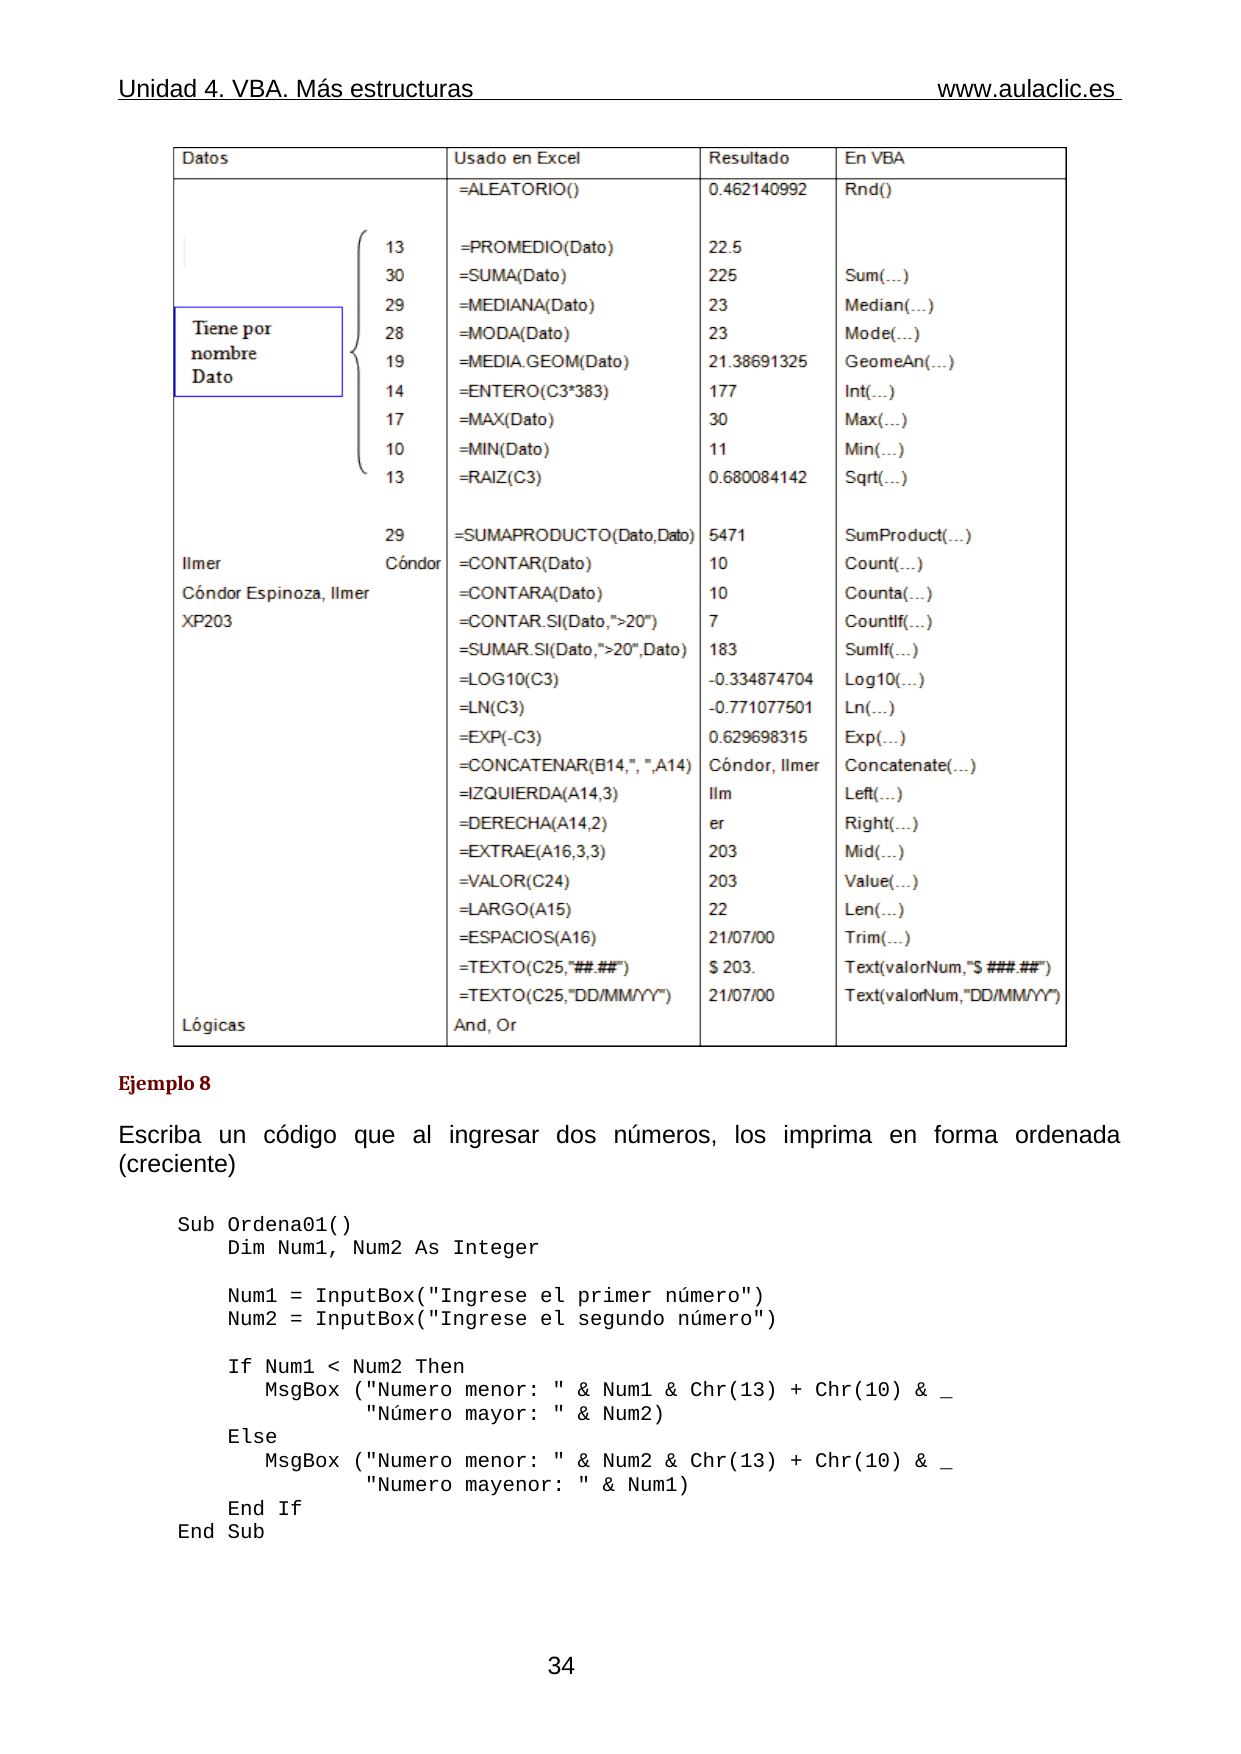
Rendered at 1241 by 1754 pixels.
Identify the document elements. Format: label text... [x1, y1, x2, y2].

text "Numero mayenor: " & Num1) [177, 1474, 1122, 1497]
text End Sub [177, 1521, 1122, 1545]
text MsgBox ("Numero menor: " & Num2 & Chr(13) + Chr(10) & _ [177, 1450, 1122, 1474]
text End If [177, 1497, 1122, 1521]
text Num2 = InputBox("Ingrese el segundo número") [177, 1308, 1122, 1332]
picture [173, 147, 1067, 1047]
text "Número mayor: " & Num2) [177, 1403, 1122, 1427]
text Else [177, 1427, 1122, 1450]
text Num1 = InputBox("Ingrese el primer número") [177, 1285, 1122, 1308]
text If Num1 < Num2 Then [177, 1356, 1122, 1379]
text Sub Ordena01() [177, 1214, 1122, 1237]
text MsgBox ("Numero menor: " & Num1 & Chr(13) + Chr(10) & _ [177, 1379, 1122, 1403]
text Escriba un código que al ingresar dos números, los imprima en forma ordenada (creciente) [118, 1120, 1122, 1178]
subtitle Ejemplo 8 [118, 1071, 1122, 1095]
text Dim Num1, Num2 As Integer [177, 1237, 1122, 1261]
